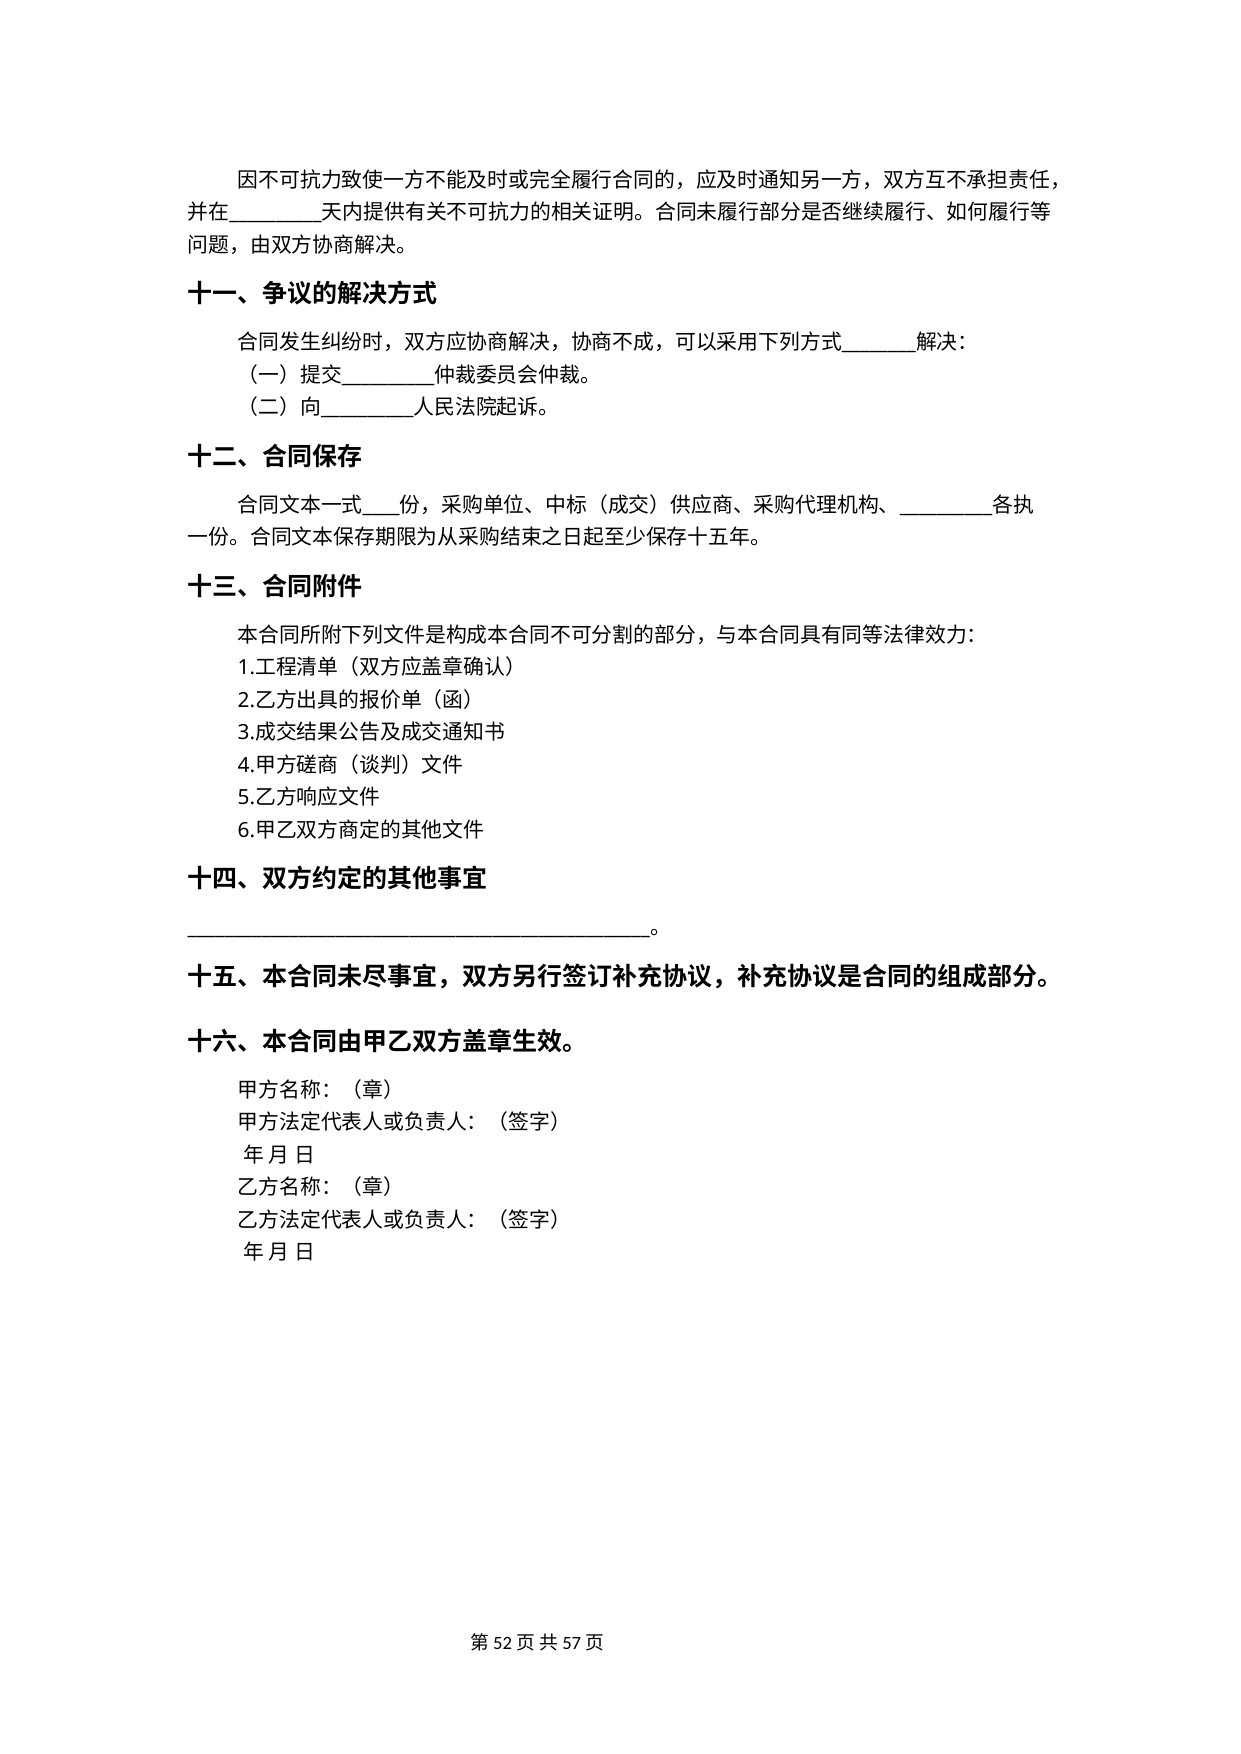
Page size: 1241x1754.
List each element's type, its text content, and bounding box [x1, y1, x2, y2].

text 十三、合同附件 [187, 552, 1053, 617]
text 2.乙方出具的报价单（函） [187, 682, 1053, 714]
text 年 月 日 [187, 1137, 1053, 1169]
text 乙方名称：（章） [187, 1169, 1053, 1202]
text 合同文本一式____份，采购单位、中标（成交）供应商、采购代理机构、__________各执一份。合同文本保存期限为从采购结束之日起至少保存十五年。 [187, 487, 1053, 552]
text 十四、双方约定的其他事宜 [187, 844, 1053, 909]
text 乙方法定代表人或负责人：（签字） [187, 1202, 1053, 1234]
text 十六、本合同由甲乙双方盖章生效。 [187, 1007, 1053, 1072]
text 本合同所附下列文件是构成本合同不可分割的部分，与本合同具有同等法律效力： [187, 617, 1053, 649]
text 1.工程清单（双方应盖章确认） [187, 649, 1053, 682]
text （二）向__________人民法院起诉。 [187, 389, 1053, 422]
text 5.乙方响应文件 [187, 779, 1053, 812]
text 3.成交结果公告及成交通知书 [187, 714, 1053, 747]
text __________________________________________________。 [187, 909, 1053, 942]
text 合同发生纠纷时，双方应协商解决，协商不成，可以采用下列方式________解决： [187, 324, 1053, 357]
text 十五、本合同未尽事宜，双方另行签订补充协议，补充协议是合同的组成部分。 [187, 942, 1053, 1007]
text 甲方法定代表人或负责人：（签字） [187, 1104, 1053, 1137]
text 十二、合同保存 [187, 422, 1053, 487]
text 甲方名称：（章） [187, 1072, 1053, 1104]
text 6.甲乙双方商定的其他文件 [187, 812, 1053, 844]
text （一）提交__________仲裁委员会仲裁。 [187, 357, 1053, 389]
text 十一、争议的解决方式 [187, 259, 1053, 324]
text 因不可抗力致使一方不能及时或完全履行合同的，应及时通知另一方，双方互不承担责任，并在__________天内提供有关不可抗力的相关证明。合同未履行部分是否继续履行、如何履行等问题，由双方协商解决。 [187, 162, 1053, 259]
text 4.甲方磋商（谈判）文件 [187, 747, 1053, 779]
text 年 月 日 [187, 1234, 1053, 1267]
